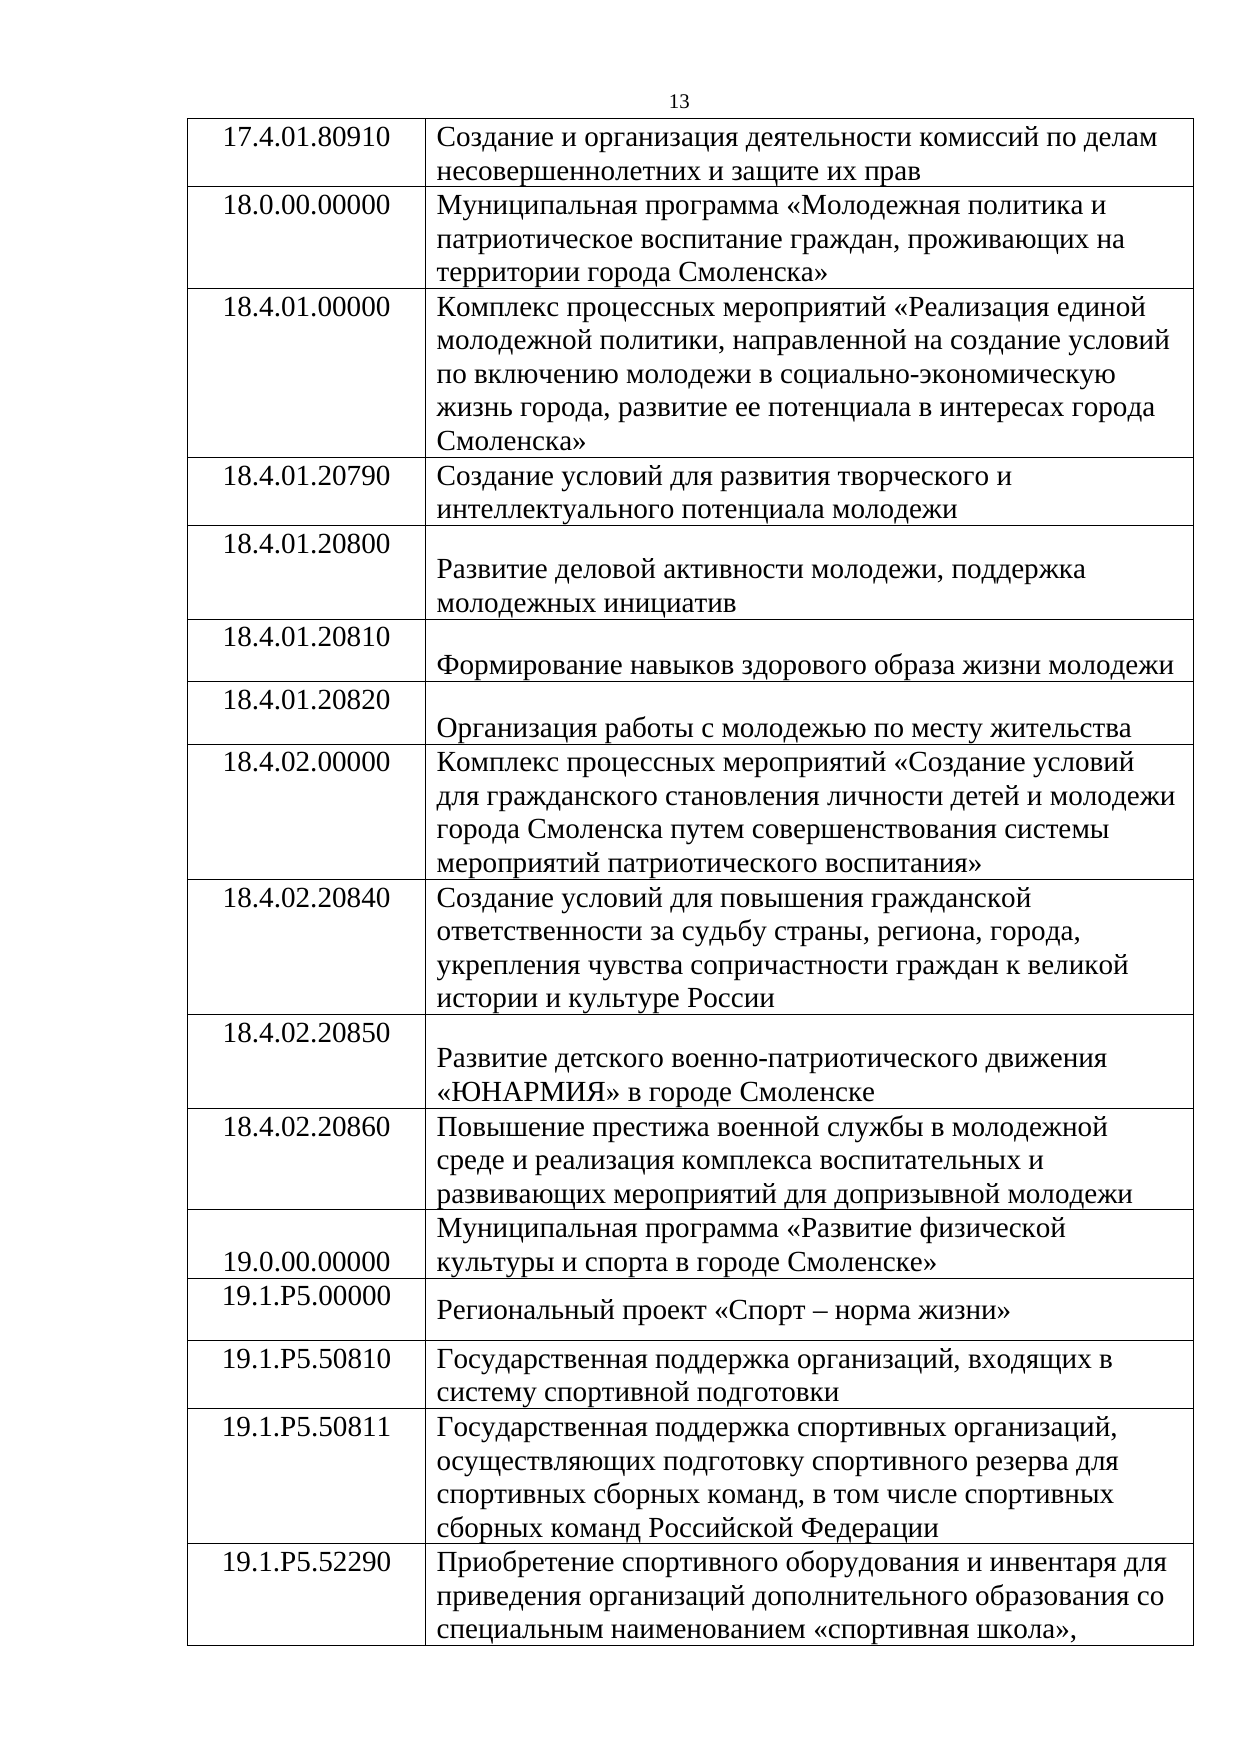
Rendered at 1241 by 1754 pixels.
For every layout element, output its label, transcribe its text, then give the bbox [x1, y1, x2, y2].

table_cell 18.4.02.20840 [188, 880, 425, 1014]
table_cell Формирование навыков здорового образа жизни молодежи [426, 620, 1193, 681]
table_cell 18.4.01.20790 [188, 458, 425, 525]
table_cell Государственная поддержка спортивных организаций, осуществляющих подготовку спортивного резерва для спортивных сборных команд, в том числе спортивных сборных команд Российской Федерации [426, 1409, 1193, 1543]
table_cell 18.4.01.00000 [188, 289, 425, 457]
table_cell 18.4.02.20860 [188, 1109, 425, 1209]
table_cell Муниципальная программа «Развитие физической культуры и спорта в городе Смоленске» [426, 1210, 1193, 1277]
table_cell 19.1.P5.00000 [188, 1279, 425, 1340]
table_cell Государственная поддержка организаций, входящих в систему спортивной подготовки [426, 1341, 1193, 1408]
table_cell Создание условий для повышения гражданской ответственности за судьбу страны, региона, города, укрепления чувства сопричастности граждан к великой истории и культуре России [426, 880, 1193, 1014]
table_cell 19.1.P5.52290 [188, 1544, 425, 1645]
table_cell Организация работы с молодежью по месту жительства [426, 682, 1193, 743]
table_cell Комплекс процессных мероприятий «Реализация единой молодежной политики, направленной на создание условий по включению молодежи в социально-экономическую жизнь города, развитие ее потенциала в интересах города Смоленска» [426, 289, 1193, 457]
table_cell Создание и организация деятельности комиссий по делам несовершеннолетних и защите их прав [426, 119, 1193, 186]
table_cell Повышение престижа военной службы в молодежной среде и реализация комплекса воспитательных и развивающих мероприятий для допризывной молодежи [426, 1109, 1193, 1209]
table_cell 17.4.01.80910 [188, 119, 425, 186]
table_cell Комплекс процессных мероприятий «Создание условий для гражданского становления личности детей и молодежи города Смоленска путем совершенствования системы мероприятий патриотического воспитания» [426, 745, 1193, 879]
table_cell 18.4.02.00000 [188, 745, 425, 879]
table_cell 18.4.01.20820 [188, 682, 425, 743]
table_cell 18.0.00.00000 [188, 187, 425, 288]
table_cell 19.0.00.00000 [188, 1210, 425, 1277]
table_cell Муниципальная программа «Молодежная политика и патриотическое воспитание граждан, проживающих на территории города Смоленска» [426, 187, 1193, 288]
table_cell 18.4.01.20800 [188, 526, 425, 618]
table_cell Развитие деловой активности молодежи, поддержка молодежных инициатив [426, 526, 1193, 618]
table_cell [426, 1544, 1193, 1645]
table_cell Развитие детского военно-патриотического движения «ЮНАРМИЯ» в городе Смоленске [426, 1015, 1193, 1108]
table_cell 19.1.P5.50810 [188, 1341, 425, 1408]
table_cell Региональный проект «Спорт – норма жизни» [426, 1279, 1193, 1340]
table_cell 19.1.P5.50811 [188, 1409, 425, 1543]
table_cell 18.4.02.20850 [188, 1015, 425, 1108]
table_cell Создание условий для развития творческого и интеллектуального потенциала молодежи [426, 458, 1193, 525]
table_cell 18.4.01.20810 [188, 620, 425, 681]
